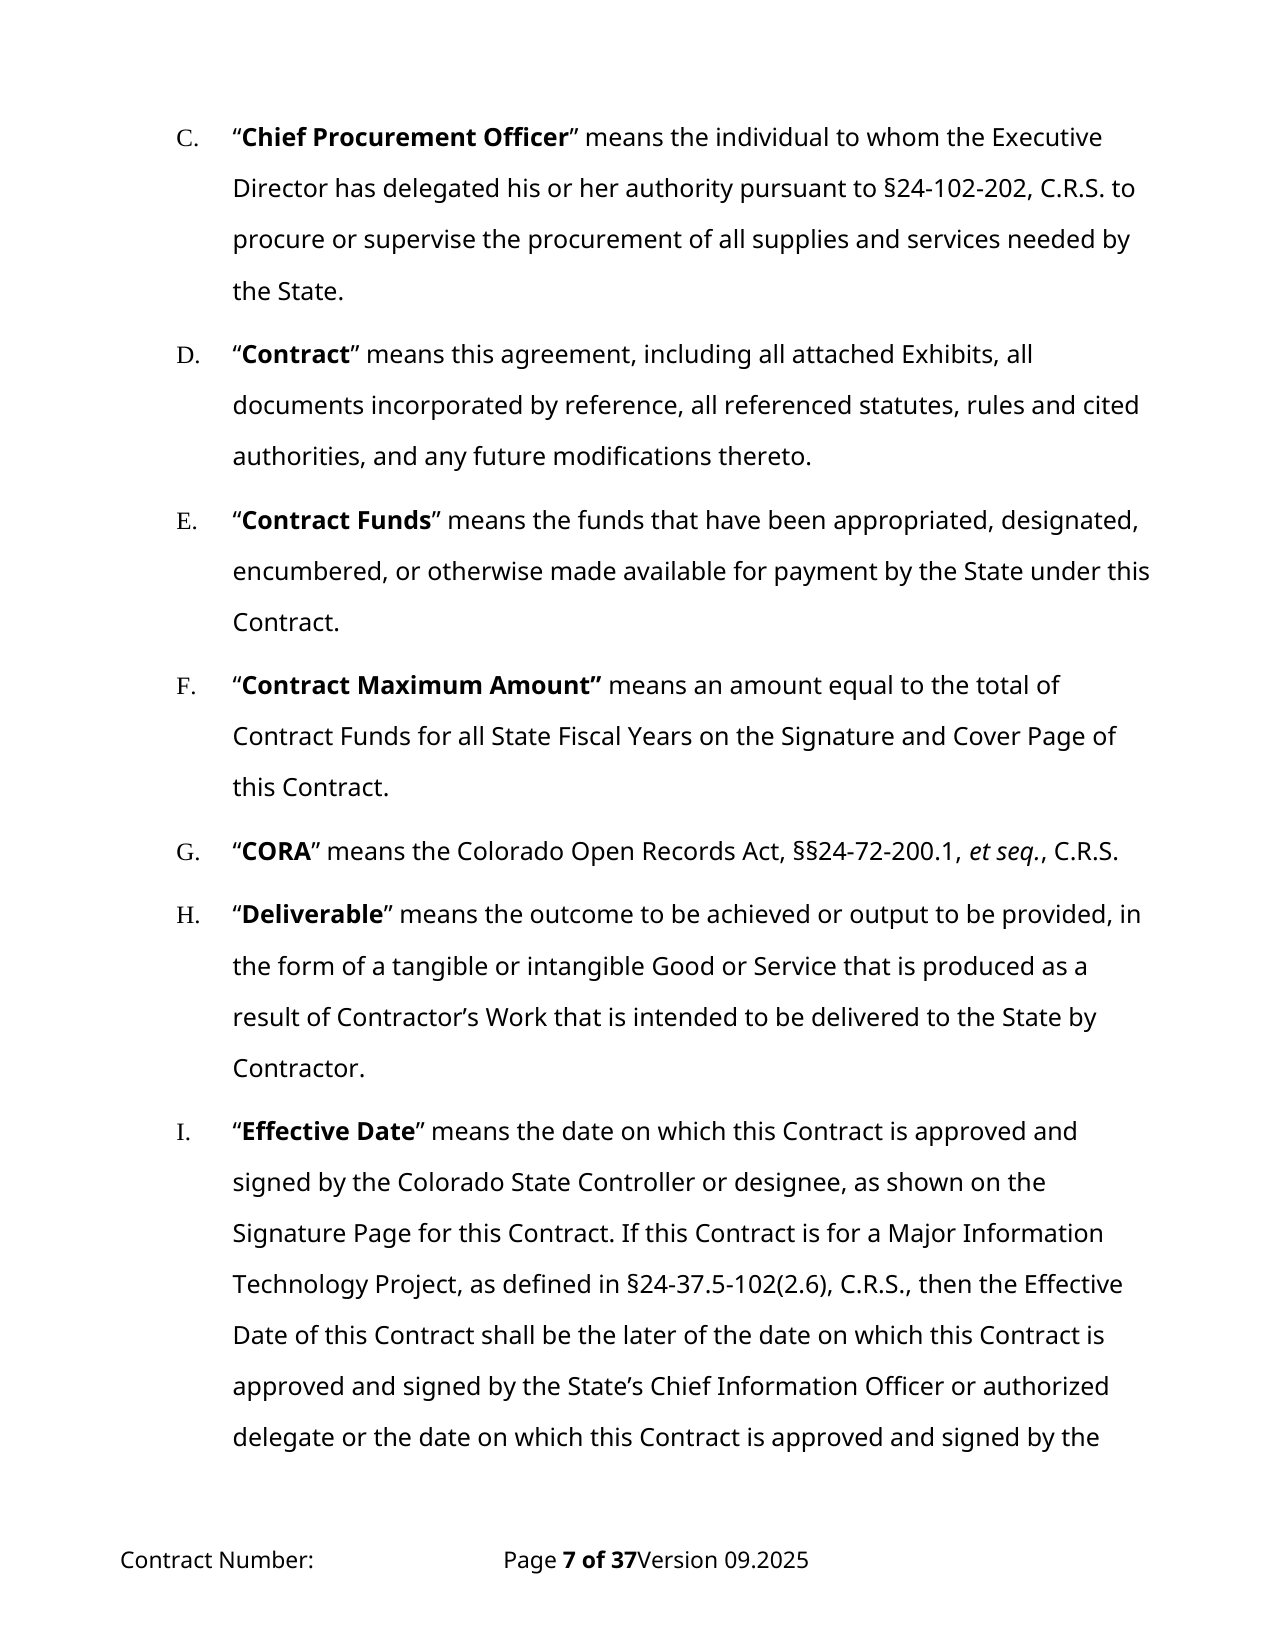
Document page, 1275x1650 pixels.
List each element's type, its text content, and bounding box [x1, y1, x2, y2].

list “Contract Maximum Amount” means an amount equal to the total of Contract Funds for all State Fiscal Years on the Signature and Cover Page of this Contract. [176, 668, 1155, 804]
list “CORA” means the Colorado Open Records Act, §§24-72-200.1, et seq., C.R.S. [176, 833, 1155, 868]
list “Contract” means this agreement, including all attached Exhibits, all documents incorporated by reference, all referenced statutes, rules and cited authorities, and any future modifications thereto. [176, 337, 1155, 473]
list “Contract Funds” means the funds that have been appropriated, designated, encumbered, or otherwise made available for payment by the State under this Contract. [176, 502, 1155, 638]
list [176, 1114, 1155, 1454]
list “Deliverable” means the outcome to be achieved or output to be provided, in the form of a tangible or intangible Good or Service that is produced as a result of Contractor’s Work that is intended to be delivered to the State by Contractor. [176, 897, 1155, 1084]
list “Chief Procurement Officer” means the individual to whom the Executive Director has delegated his or her authority pursuant to §24-102-202, C.R.S. to procure or supervise the procurement of all supplies and services needed by the State. [176, 120, 1155, 307]
